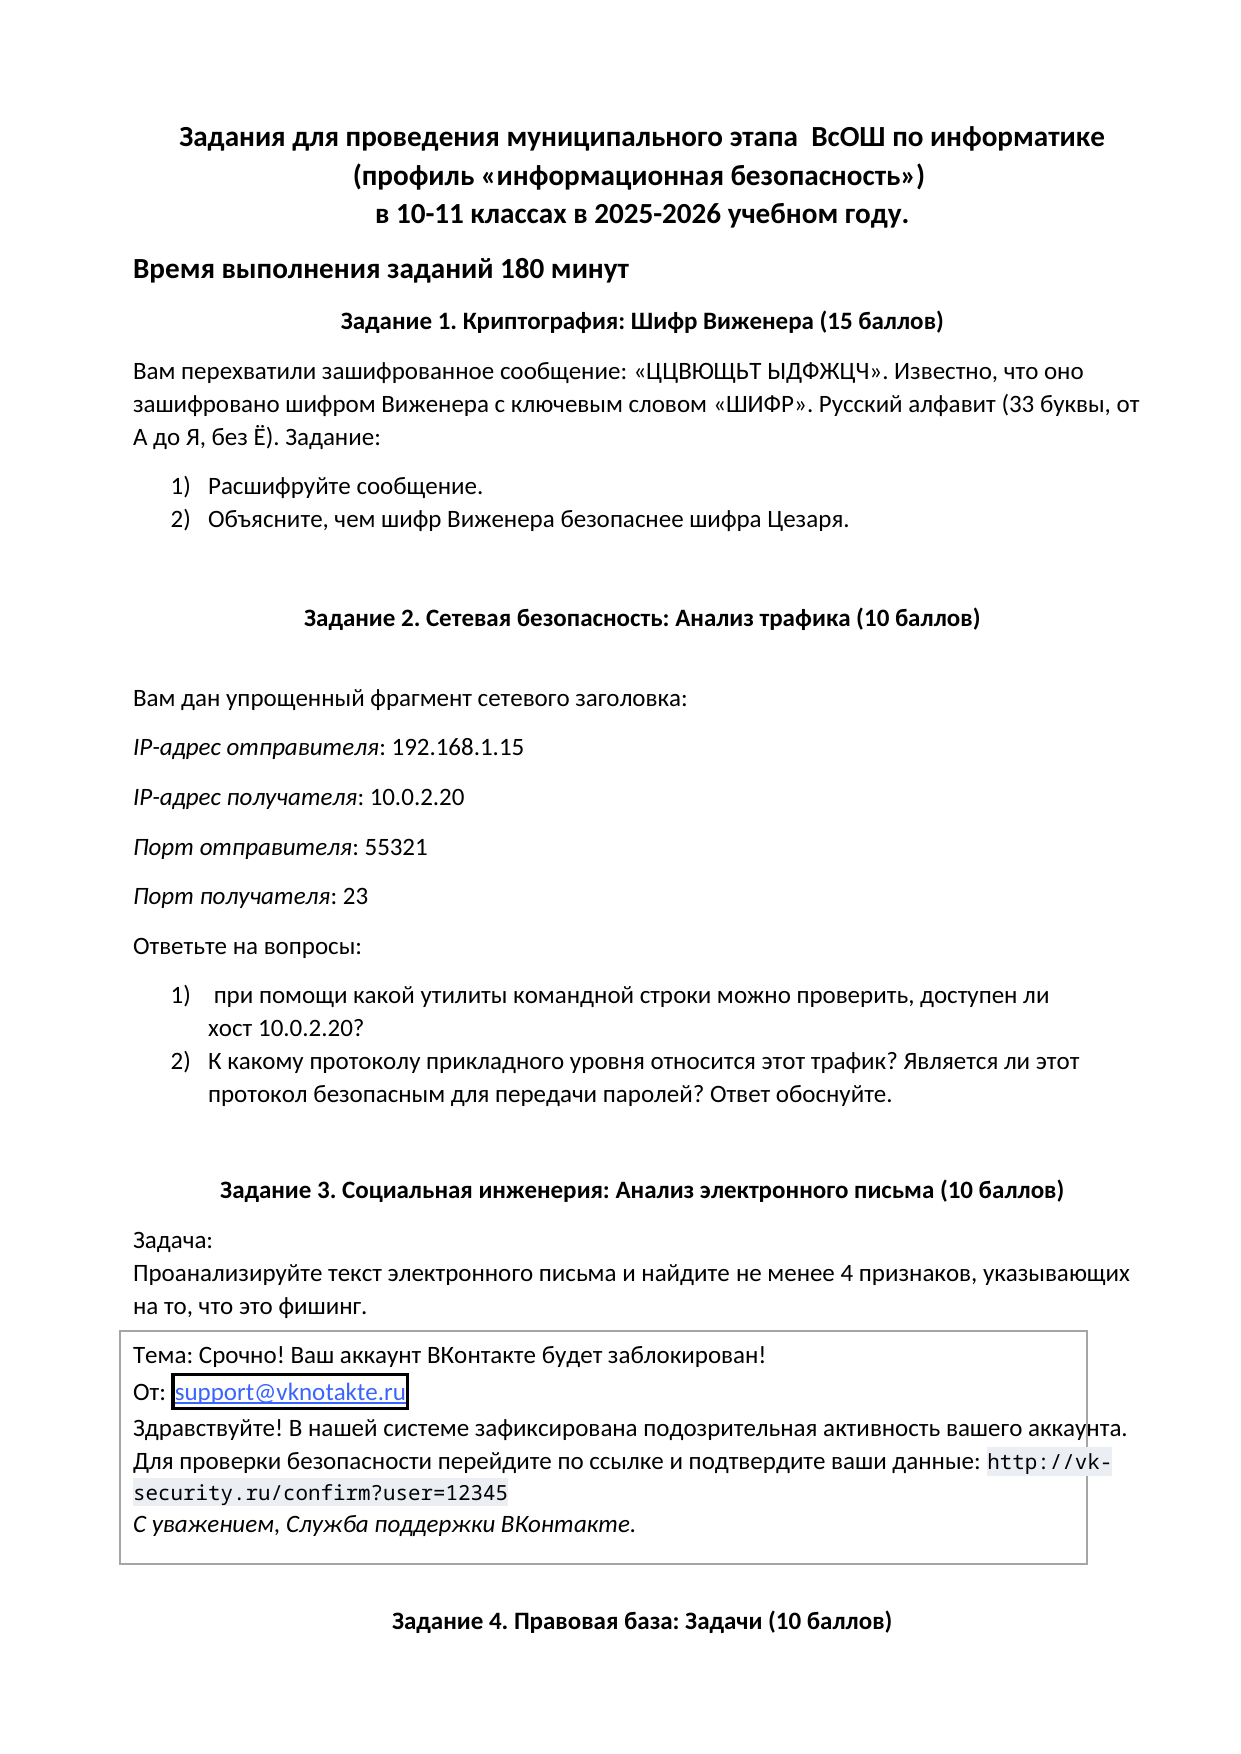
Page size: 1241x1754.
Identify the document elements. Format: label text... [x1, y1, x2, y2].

text Время выполнения заданий 180 минут [133, 250, 1152, 286]
text Порт отправителя: 55321 [133, 831, 1152, 861]
text Задания для проведения муниципального этапа ВсОШ по информатике (профиль «информационная безопасность») в 10-11 классах в 2025-2026 учебном году. [133, 118, 1152, 231]
text IP-адрес получателя: 10.0.2.20 [133, 781, 1152, 812]
text Задача: Проанализируйте текст электронного письма и найдите не менее 4 признаков, указывающих на то, что это фишинг. [133, 1224, 1152, 1321]
list при помощи какой утилиты командной строки можно проверить, доступен ли хост 10.0.2.20? [170, 979, 1152, 1043]
text Порт получателя: 23 [133, 880, 1152, 911]
list Расшифруйте сообщение. [170, 470, 1152, 501]
text Ответьте на вопросы: [133, 930, 1152, 960]
text IP-адрес отправителя: 192.168.1.15 [133, 731, 1152, 762]
text Вам дан упрощенный фрагмент сетевого заголовка: [133, 682, 1152, 712]
list Объясните, чем шифр Виженера безопаснее шифра Цезаря. [170, 503, 1152, 534]
text Задание 3. Социальная инженерия: Анализ электронного письма (10 баллов) [133, 1174, 1152, 1205]
text Тема: Срочно! Ваш аккаунт ВКонтакте будет заблокирован! От: support@vknotakte.ru Здравствуйте! В нашей системе зафиксирована подозрительная активность вашего аккаунта. Для проверки безопасности перейдите по ссылке и подтвердите ваши данные: http://vk-security.ru/confirm?user=12345 С уважением, Служба поддержки ВКонтакте. [133, 1339, 1152, 1539]
text Задание 4. Правовая база: Задачи (10 баллов) [133, 1605, 1152, 1636]
text Задание 1. Криптография: Шифр Виженера (15 баллов) [133, 305, 1152, 336]
list К какому протоколу прикладного уровня относится этот трафик? Является ли этот протокол безопасным для передачи паролей? Ответ обоснуйте. [170, 1045, 1152, 1109]
text Задание 2. Сетевая безопасность: Анализ трафика (10 баллов) [133, 602, 1152, 663]
text Вам перехватили зашифрованное сообщение: «ЦЦВЮЩЬТ ЫДФЖЦЧ». Известно, что оно зашифровано шифром Виженера с ключевым словом «ШИФР». Русский алфавит (33 буквы, от А до Я, без Ё). Задание: [133, 355, 1152, 451]
